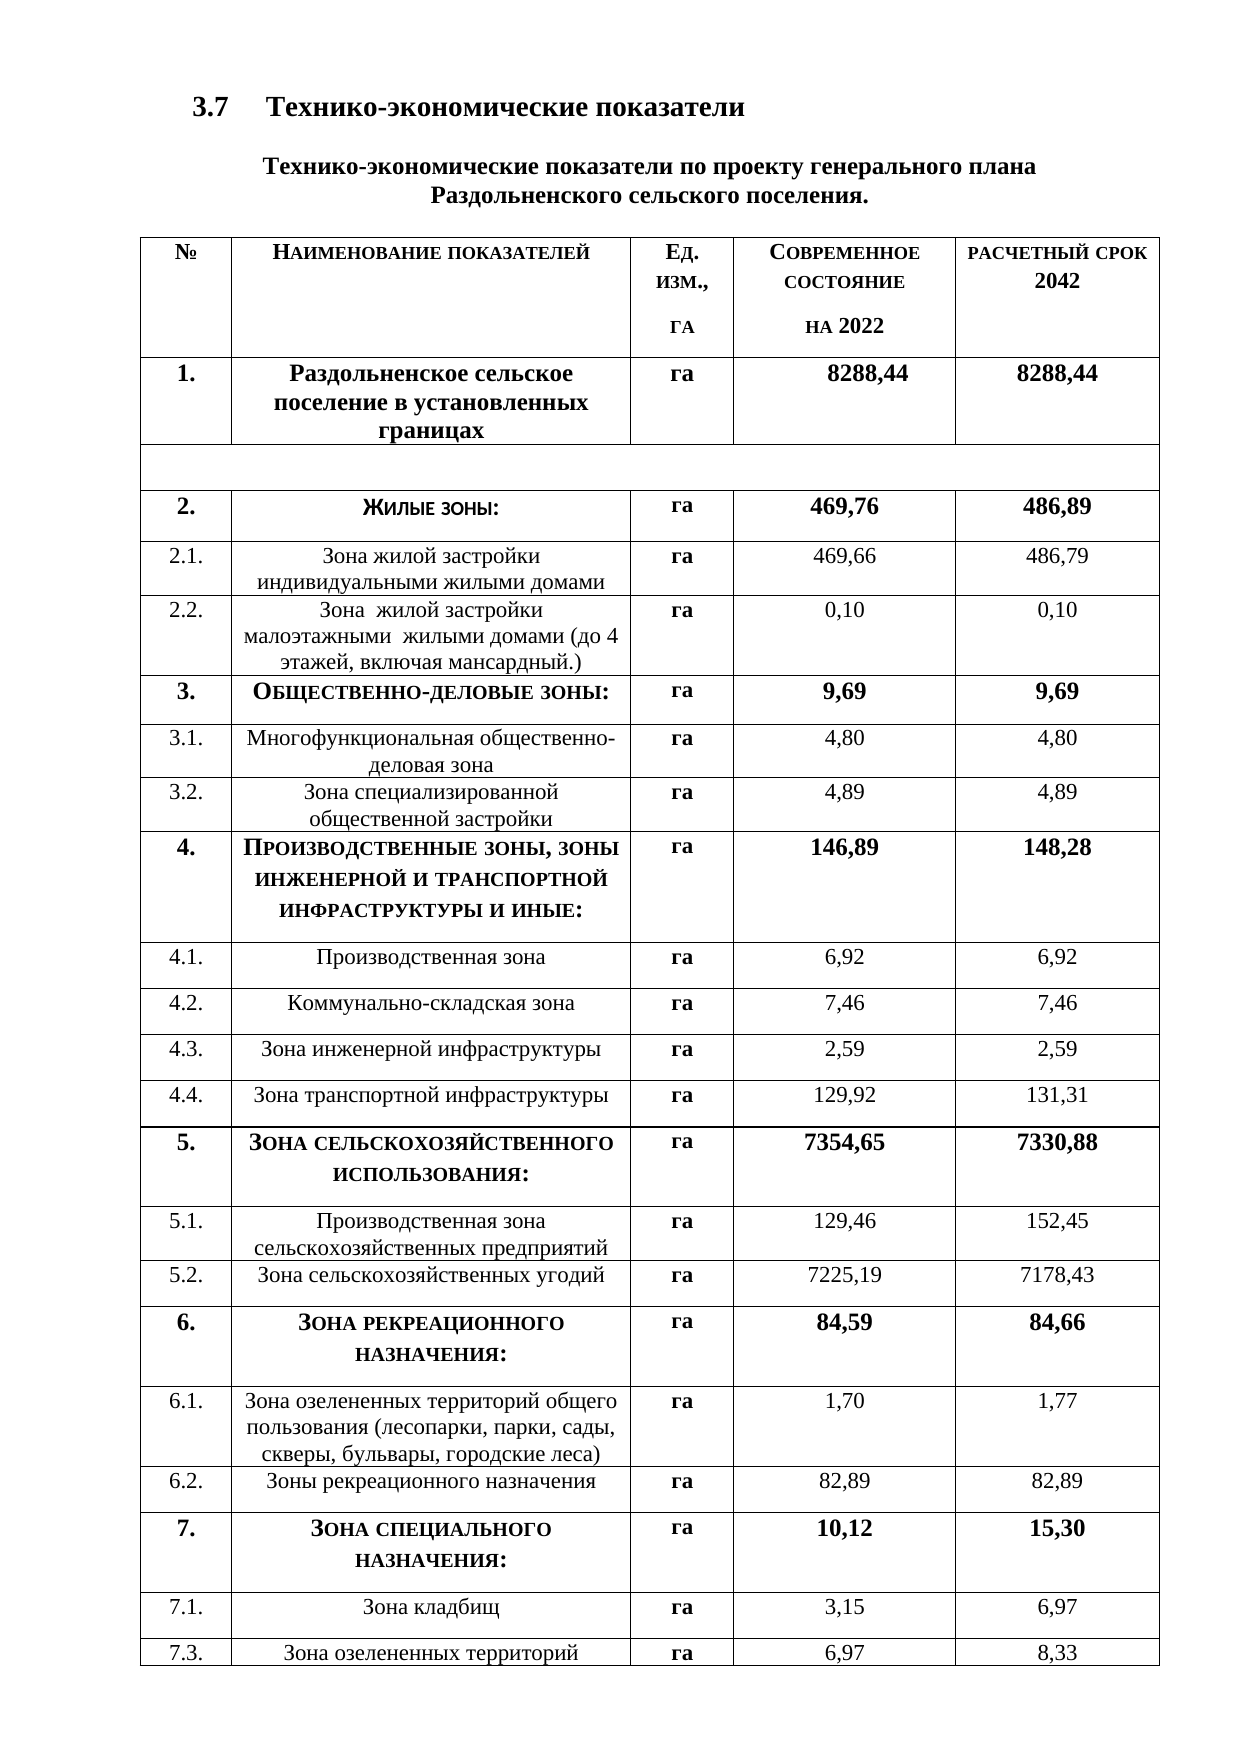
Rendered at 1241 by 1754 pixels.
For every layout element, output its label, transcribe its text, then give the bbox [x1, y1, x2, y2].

table_cell 4,89 [956, 778, 1159, 831]
table_cell [141, 445, 1159, 490]
table_cell га [631, 1307, 733, 1386]
table_cell 6,97 [734, 1639, 955, 1665]
table_cell 146,89 [734, 832, 955, 942]
table_cell га [631, 491, 733, 541]
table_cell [232, 1639, 630, 1665]
table_cell 0,10 [734, 596, 955, 675]
table_cell 9,69 [956, 676, 1159, 723]
table_cell 5. [141, 1128, 231, 1206]
text Раздольненского сельского поселения. [118, 180, 1181, 208]
table_cell 84,66 [956, 1307, 1159, 1386]
table_cell 469,66 [734, 542, 955, 594]
subtitle Технико-экономические показатели [118, 89, 1181, 122]
table_cell 5.1. [141, 1207, 231, 1260]
table_cell га [631, 832, 733, 942]
table_cell 15,30 [956, 1513, 1159, 1592]
table_cell 4,89 [734, 778, 955, 831]
table_cell 469,76 [734, 491, 955, 541]
table_cell 1,70 [734, 1387, 955, 1466]
table_cell 4. [141, 832, 231, 942]
table_cell 6.1. [141, 1387, 231, 1466]
table_cell га [631, 1035, 733, 1080]
table_cell 129,46 [734, 1207, 955, 1260]
table_cell 4.1. [141, 943, 231, 988]
table_cell 7. [141, 1513, 231, 1592]
table_cell 6,97 [956, 1593, 1159, 1638]
table_cell 1,77 [956, 1387, 1159, 1466]
table_cell 82,89 [734, 1467, 955, 1512]
table_cell га [631, 1593, 733, 1638]
table_cell 7225,19 [734, 1261, 955, 1306]
table_cell 3.1. [141, 725, 231, 777]
table_cell 8288,44 [956, 358, 1159, 444]
table_cell Зона инженерной инфраструктуры [232, 1035, 630, 1080]
table_cell 9,69 [734, 676, 955, 723]
table_cell 148,28 [956, 832, 1159, 942]
table_cell Зона жилой застройки индивидуальными жилыми домами [232, 542, 630, 594]
table_cell га [631, 1261, 733, 1306]
table_cell 84,59 [734, 1307, 955, 1386]
table_cell 2,59 [734, 1035, 955, 1080]
table_cell Зона озелененных территорий общего пользования (лесопарки, парки, сады, скверы, бульвары, городские леса) [232, 1387, 630, 1466]
table_cell Зона жилой застройки малоэтажными жилыми домами (до 4 этажей, включая мансардный.) [232, 596, 630, 675]
table_cell Зона кладбищ [232, 1593, 630, 1638]
table_cell Зона специального назначения: [232, 1513, 630, 1592]
table_cell га [631, 943, 733, 988]
table_cell 2. [141, 491, 231, 541]
table_cell га [631, 596, 733, 675]
table_cell 4.3. [141, 1035, 231, 1080]
table_cell га [631, 358, 733, 444]
table_cell Многофункциональная общественно-деловая зона [232, 725, 630, 777]
table_cell Жилые зоны: [232, 491, 630, 541]
table_cell га [631, 676, 733, 723]
table_cell 2.1. [141, 542, 231, 594]
table_cell 4.2. [141, 989, 231, 1034]
table_cell Зона рекреационного назначения: [232, 1307, 630, 1386]
table_header № [141, 238, 231, 357]
table_cell га [631, 1081, 733, 1126]
table_cell 3.2. [141, 778, 231, 831]
table_cell 4,80 [956, 725, 1159, 777]
table_cell 5.2. [141, 1261, 231, 1306]
table_cell 7178,43 [956, 1261, 1159, 1306]
table_cell 486,89 [956, 491, 1159, 541]
table_cell 6,92 [956, 943, 1159, 988]
table_cell 7330,88 [956, 1128, 1159, 1206]
table_cell 0,10 [956, 596, 1159, 675]
table_cell Зона транспортной инфраструктуры [232, 1081, 630, 1126]
table_cell Зоны рекреационного назначения [232, 1467, 630, 1512]
table_cell Раздольненское сельское поселение в установленных границах [232, 358, 630, 444]
table_cell Общественно-деловые зоны: [232, 676, 630, 723]
table_cell 152,45 [956, 1207, 1159, 1260]
table_cell Зона сельскохозяйственного использования: [232, 1128, 630, 1206]
table_cell 8288,44 [734, 358, 955, 444]
table_cell га [631, 1128, 733, 1206]
table_cell 7.1. [141, 1593, 231, 1638]
table_cell 6. [141, 1307, 231, 1386]
table_cell га [631, 989, 733, 1034]
table_cell га [631, 778, 733, 831]
text Технико-экономические показатели по проекту генерального плана [118, 151, 1181, 180]
table_header Современное состояние на 2022 [734, 238, 955, 357]
table_cell га [631, 1467, 733, 1512]
table_cell га [631, 1639, 733, 1665]
table_header Ед. изм., га [631, 238, 733, 357]
table_cell Коммунально-складская зона [232, 989, 630, 1034]
table_cell Производственная зона сельскохозяйственных предприятий [232, 1207, 630, 1260]
table_cell 486,79 [956, 542, 1159, 594]
table_cell 3,15 [734, 1593, 955, 1638]
table_cell Зона специализированной общественной застройки [232, 778, 630, 831]
table_cell 6.2. [141, 1467, 231, 1512]
table_cell га [631, 725, 733, 777]
table_header Наименование показателей [232, 238, 630, 357]
table_cell 7,46 [956, 989, 1159, 1034]
table_cell га [631, 1387, 733, 1466]
table_cell Зона сельскохозяйственных угодий [232, 1261, 630, 1306]
table_cell 2,59 [956, 1035, 1159, 1080]
table_cell 10,12 [734, 1513, 955, 1592]
table_cell га [631, 1207, 733, 1260]
table_cell 3. [141, 676, 231, 723]
table_header расчетный срок 2042 [956, 238, 1159, 357]
table_cell Производственные зоны, зоны инженерной и транспортной инфраструктуры и иные: [232, 832, 630, 942]
table_cell 7.3. [141, 1639, 231, 1665]
table_cell 6,92 [734, 943, 955, 988]
table_cell 7,46 [734, 989, 955, 1034]
table_cell га [631, 542, 733, 594]
table_cell 129,92 [734, 1081, 955, 1126]
table_cell га [631, 1513, 733, 1592]
table_cell 4,80 [734, 725, 955, 777]
table_cell Производственная зона [232, 943, 630, 988]
table_cell 1. [141, 358, 231, 444]
table_cell 8,33 [956, 1639, 1159, 1665]
table_cell 2.2. [141, 596, 231, 675]
table_cell 82,89 [956, 1467, 1159, 1512]
table_cell 4.4. [141, 1081, 231, 1126]
table_cell 7354,65 [734, 1128, 955, 1206]
table_cell 131,31 [956, 1081, 1159, 1126]
